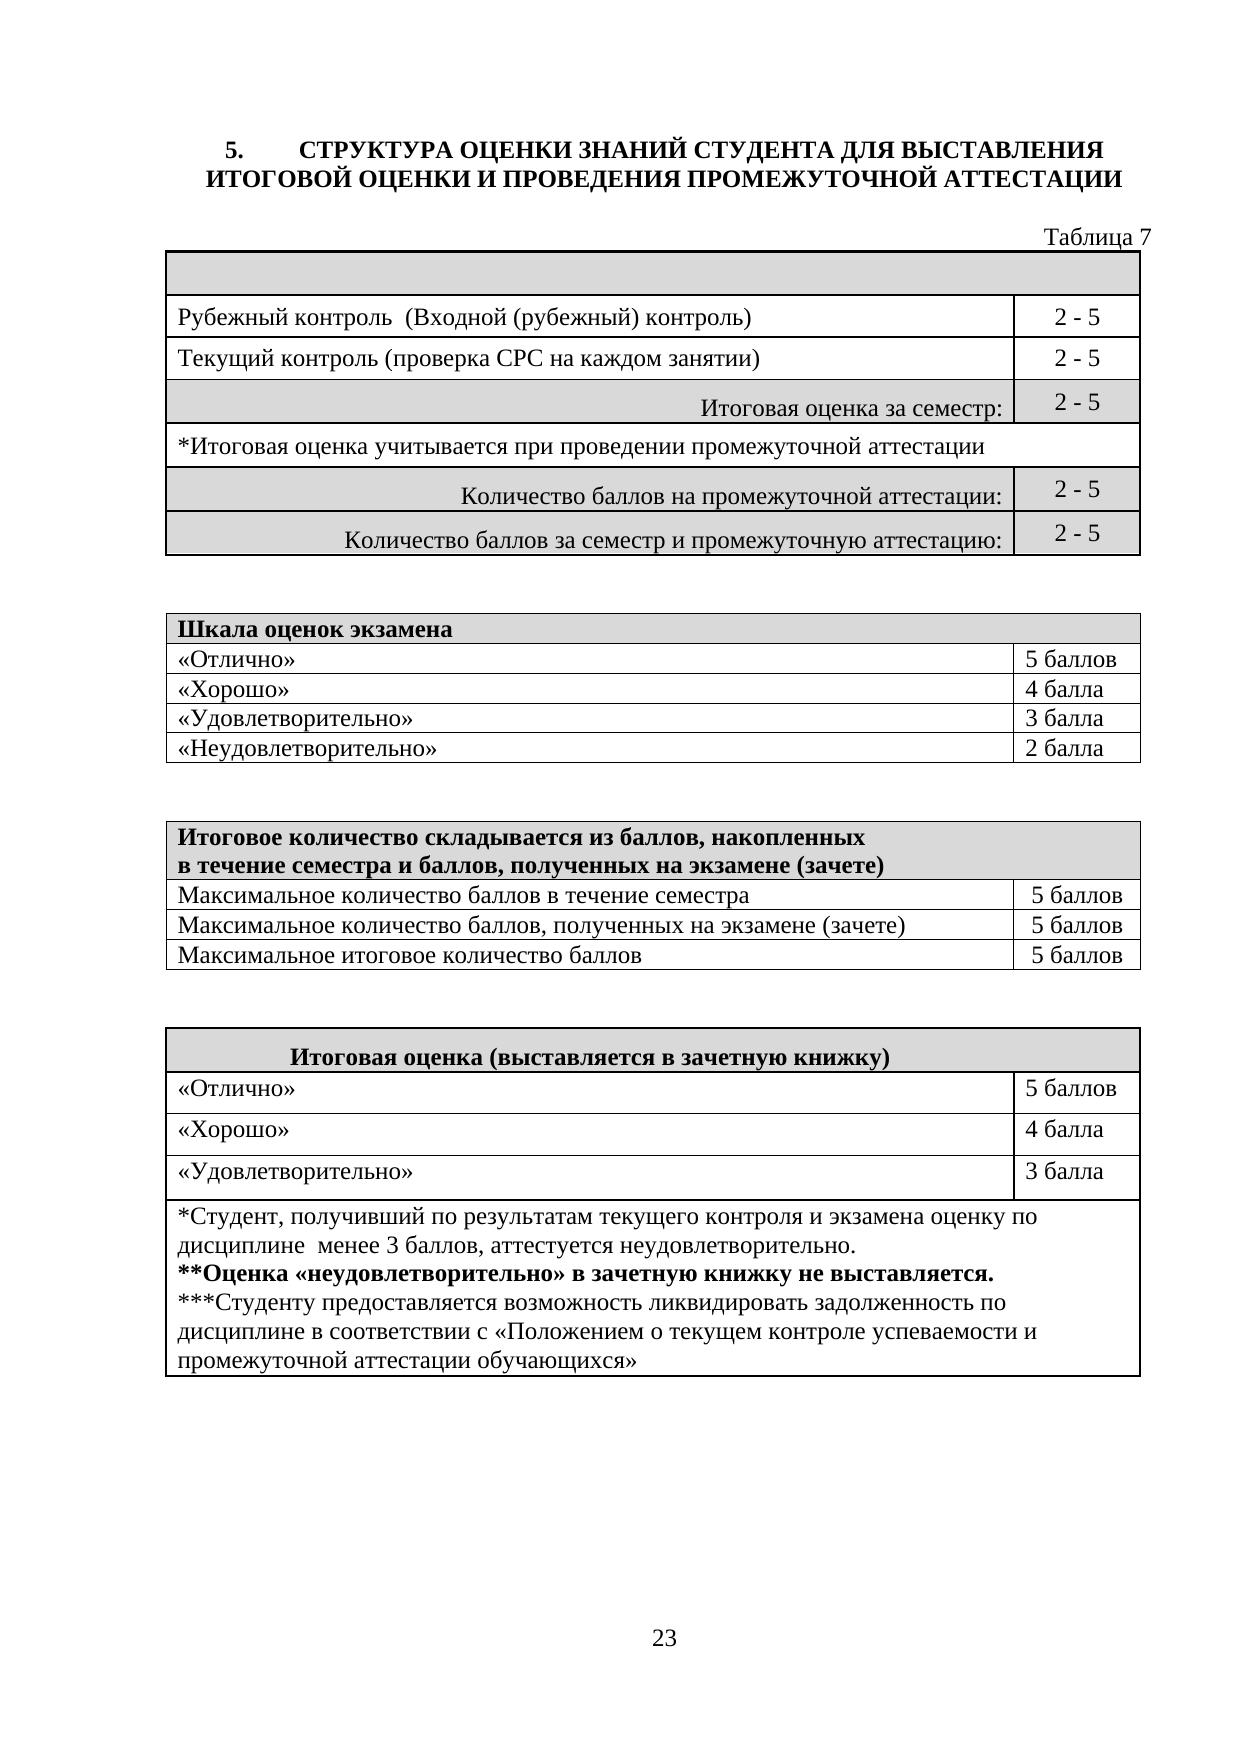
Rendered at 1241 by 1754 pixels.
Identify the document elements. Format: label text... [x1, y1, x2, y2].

table_cell Максимальное количество баллов, полученных на экзамене (зачете) [167, 910, 1013, 939]
table_cell 2 - 5 [1015, 512, 1139, 553]
table_cell *Студент, получивший по результатам текущего контроля и экзамена оценку по дисциплине менее 3 баллов, аттестуется неудовлетворительно. [167, 1201, 1139, 1258]
table_cell Рубежный контроль (Входной (рубежный) контроль) [167, 296, 1013, 336]
table_cell 5 баллов [1014, 910, 1140, 939]
table_cell «Удовлетворительно» [167, 704, 1013, 732]
table_cell 2 балла [1014, 733, 1140, 762]
table_cell *Итоговая оценка учитывается при проведении промежуточной аттестации [167, 424, 1139, 466]
table_cell Количество баллов за семестр и промежуточную аттестацию: [167, 512, 1013, 553]
subtitle СТРУКТУРА ОЦЕНКИ ЗНАНИЙ СТУДЕНТА ДЛЯ ВЫСТАВЛЕНИЯ ИТОГОВОЙ ОЦЕНКИ И ПРОВЕДЕНИЯ ПРОМЕЖУТОЧНОЙ АТТЕСТАЦИИ [177, 135, 1152, 193]
table_cell Количество баллов на промежуточной аттестации: [167, 468, 1013, 510]
table_cell 4 балла [1014, 674, 1140, 702]
table_cell 5 баллов [1014, 644, 1140, 673]
table_cell **Оценка «неудовлетворительно» в зачетную книжку не выставляется. [167, 1259, 1139, 1287]
list Таблица 7 [177, 222, 1152, 250]
table_cell 3 балла [1014, 704, 1140, 732]
table_header Итоговое количество складывается из баллов, накопленных в течение семестра и баллов, полученных на экзамене (зачете) [167, 822, 1140, 879]
table_cell 2 - 5 [1015, 338, 1139, 378]
table_cell Текущий контроль (проверка СРС на каждом занятии) [167, 338, 1013, 378]
table_cell Максимальное количество баллов в течение семестра [167, 880, 1013, 909]
table_cell ***Студенту предоставляется возможность ликвидировать задолженность по дисциплине в соответствии с «Положением о текущем контроле успеваемости и промежуточной аттестации обучающихся» [167, 1287, 1139, 1375]
table_cell 2 - 5 [1015, 468, 1139, 510]
table_cell «Удовлетворительно» [167, 1156, 1013, 1199]
table_cell 2 - 5 [1015, 296, 1139, 336]
table_header Шкала оценок экзамена [167, 614, 1140, 643]
table_cell Максимальное итоговое количество баллов [167, 940, 1013, 968]
table_cell «Отлично» [167, 1073, 1013, 1113]
table_cell 4 балла [1015, 1114, 1139, 1155]
table_header [1014, 1029, 1067, 1071]
table_cell 5 баллов [1014, 880, 1140, 909]
table_cell 5 баллов [1014, 940, 1140, 968]
table_cell 2 - 5 [1015, 380, 1139, 422]
table_cell «Неудовлетворительно» [167, 733, 1013, 762]
table_header Итоговая оценка (выставляется в зачетную книжку) [167, 1029, 1014, 1071]
table_cell 3 балла [1015, 1156, 1139, 1199]
table_header [1067, 1029, 1139, 1071]
table_cell «Отлично» [167, 644, 1013, 673]
table_cell «Хорошо» [167, 1114, 1013, 1155]
table_header [167, 253, 1139, 294]
table_cell «Хорошо» [167, 674, 1013, 702]
table_cell 5 баллов [1015, 1073, 1139, 1113]
table_cell Итоговая оценка за семестр: [167, 380, 1013, 422]
